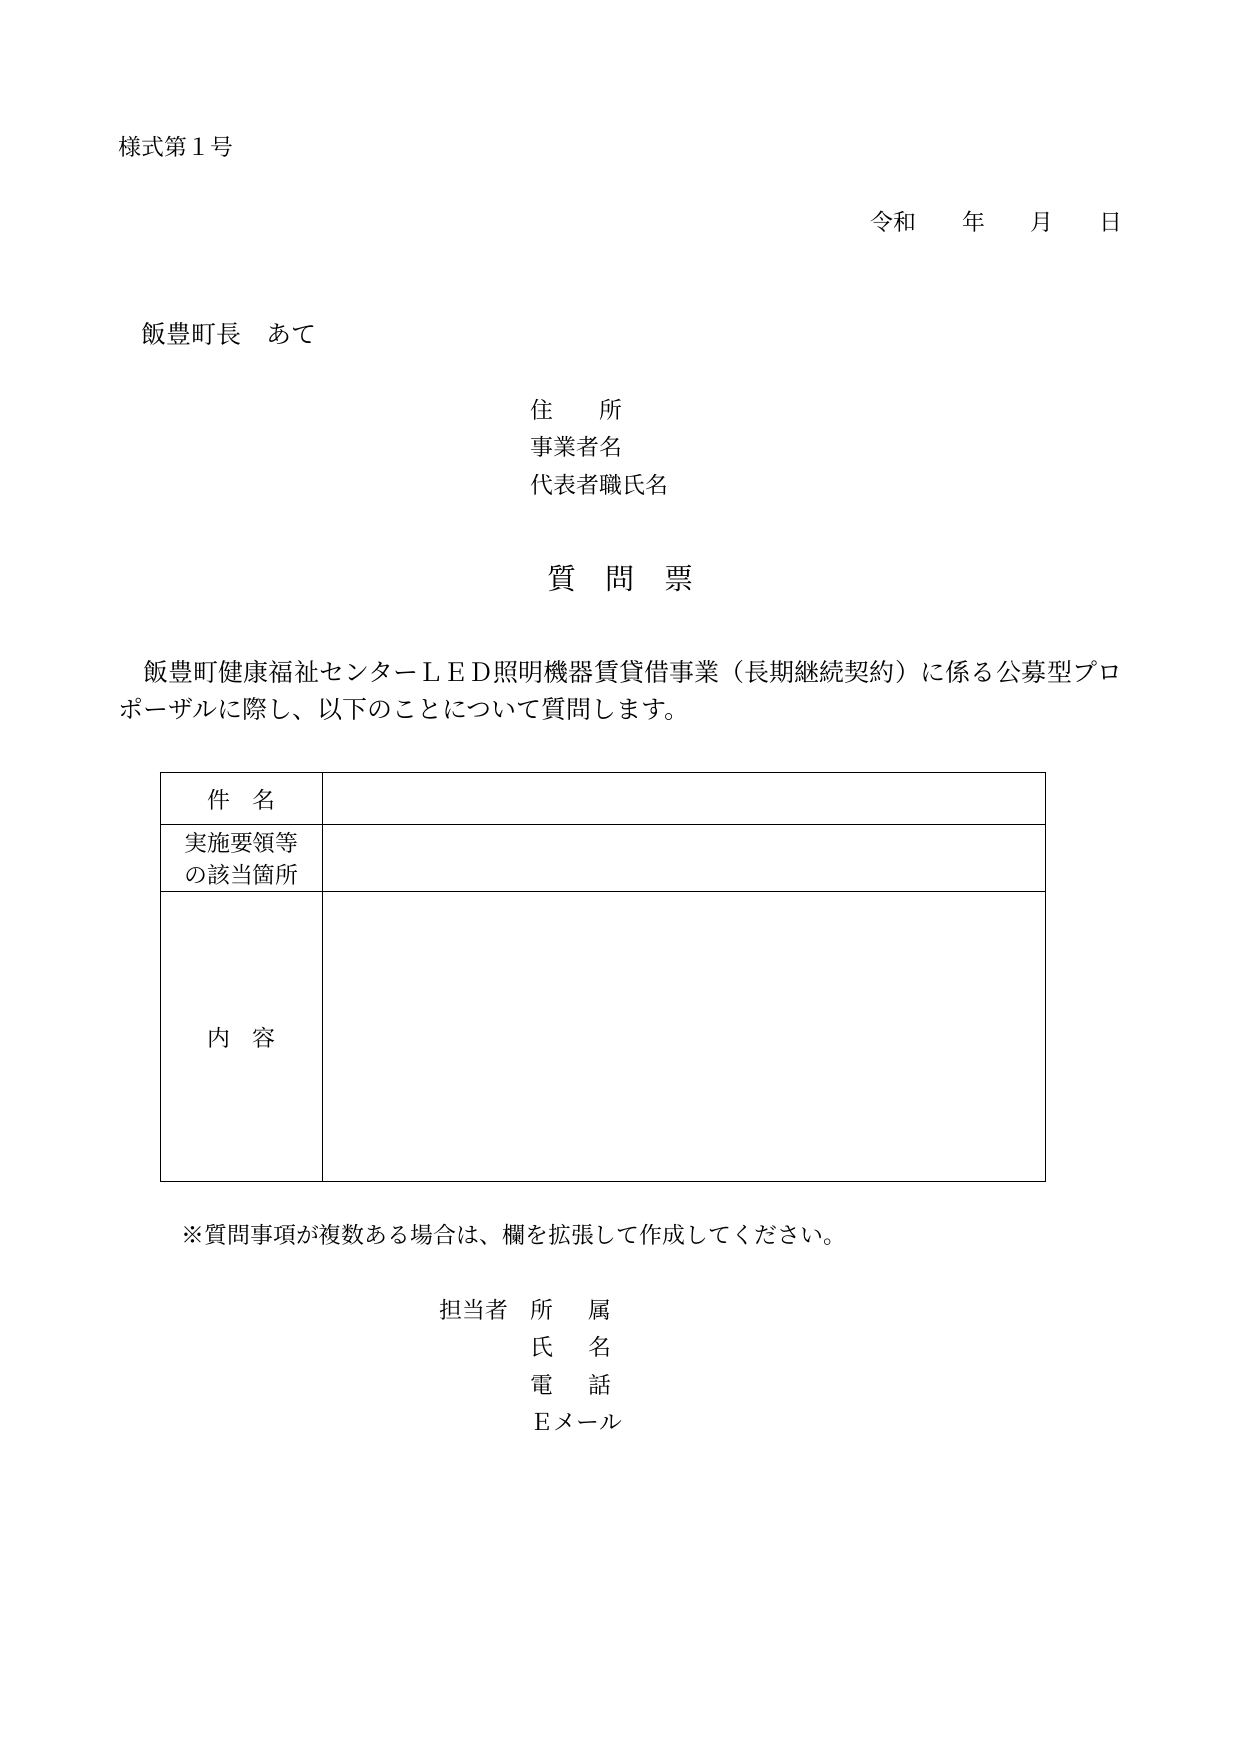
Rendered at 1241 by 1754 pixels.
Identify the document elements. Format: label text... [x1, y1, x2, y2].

table_cell [323, 825, 1045, 891]
text 電 話 [118, 1364, 1122, 1402]
text 担当者 所 属 [118, 1289, 1122, 1327]
text 様式第１号 [118, 127, 1122, 164]
table_header [323, 773, 1045, 824]
text 住 所 [118, 389, 1122, 427]
text 事業者名 [118, 427, 1122, 464]
table_cell 実施要領等 の該当箇所 [161, 825, 322, 891]
text 代表者職氏名 [118, 464, 1122, 502]
table_header 件 名 [161, 773, 322, 824]
text 氏 名 [118, 1327, 1122, 1364]
text 飯豊町長 あて [118, 314, 1122, 352]
table_cell [323, 892, 1045, 1181]
text Ｅメール [118, 1402, 1122, 1439]
text 令和 年 月 日 [118, 202, 1122, 239]
text ※質問事項が複数ある場合は、欄を拡張して作成してください。 [118, 1214, 1122, 1252]
table_cell 内 容 [161, 892, 322, 1181]
text 質 問 票 [118, 539, 1122, 614]
text 飯豊町健康福祉センターＬＥＤ照明機器賃貸借事業（長期継続契約）に係る公募型プロポーザルに際し、以下のことについて質問します。 [118, 652, 1122, 727]
